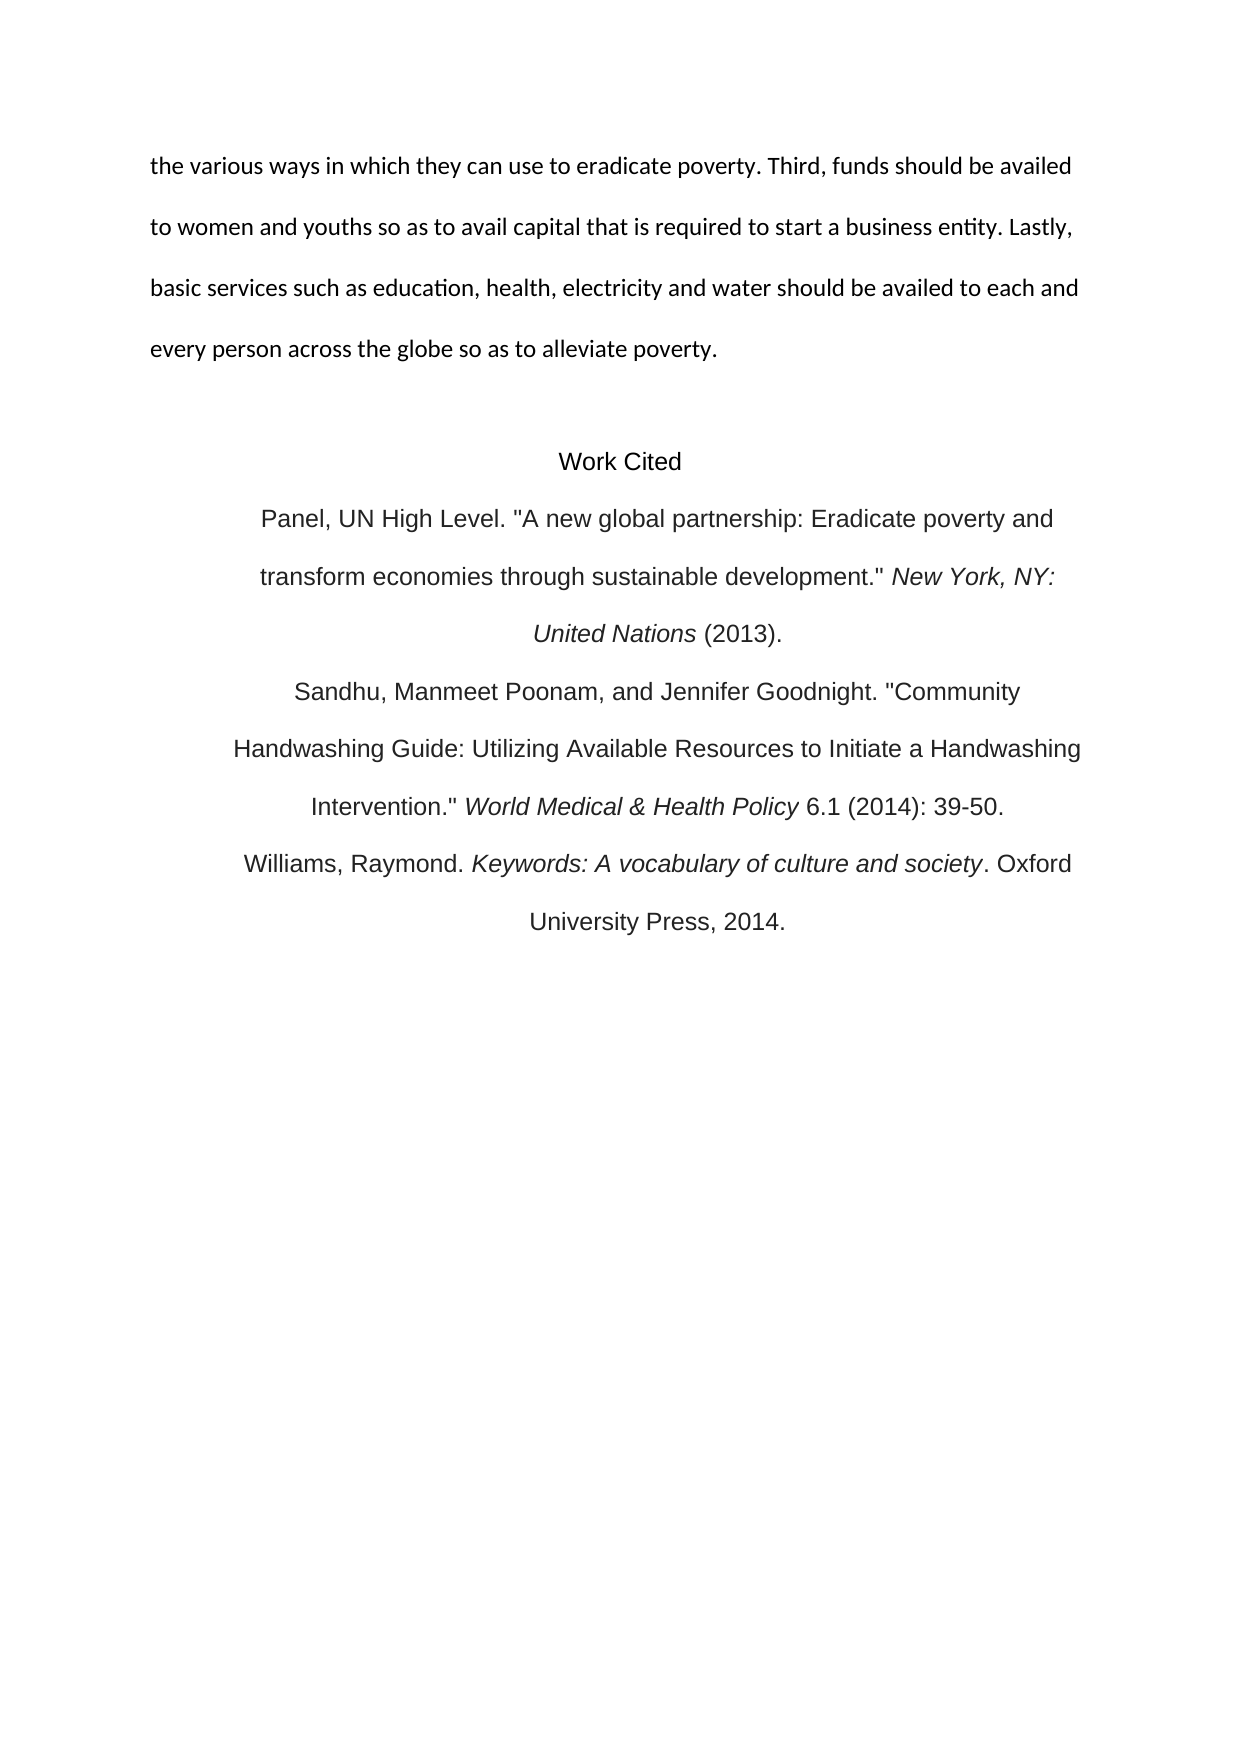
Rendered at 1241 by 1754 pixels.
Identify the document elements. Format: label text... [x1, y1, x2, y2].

text Work Cited [150, 447, 1090, 476]
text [150, 150, 1090, 364]
text Sandhu, Manmeet Poonam, and Jennifer Goodnight. "Community Handwashing Guide: Utilizing Available Resources to Initiate a Handwashing Intervention." World Medical & Health Policy 6.1 (2014): 39-50. [225, 677, 1090, 821]
text Williams, Raymond. Keywords: A vocabulary of culture and society. Oxford University Press, 2014. [225, 849, 1090, 936]
